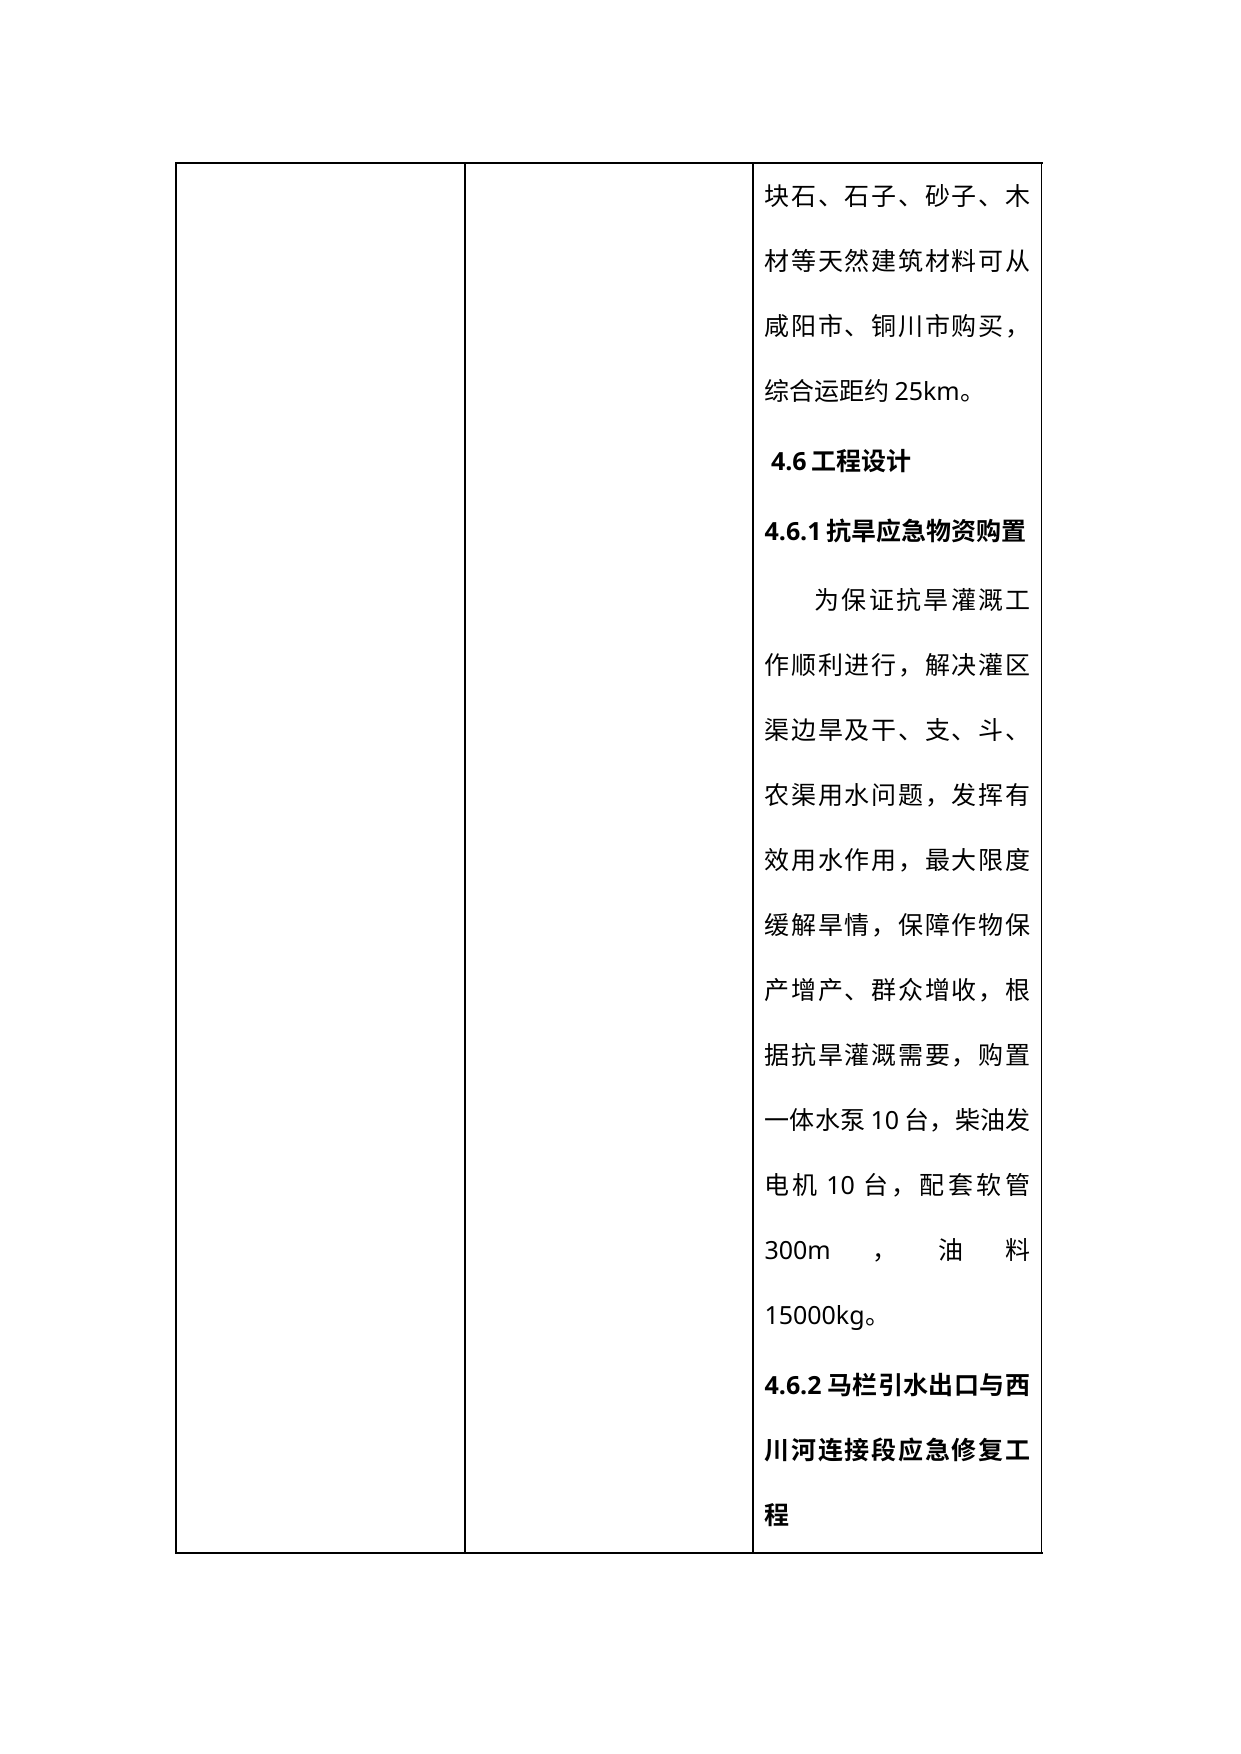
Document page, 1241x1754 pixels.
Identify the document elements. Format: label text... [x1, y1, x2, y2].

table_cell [754, 164, 1041, 1552]
table_cell [466, 164, 752, 1552]
table_cell 1 [177, 164, 464, 1552]
